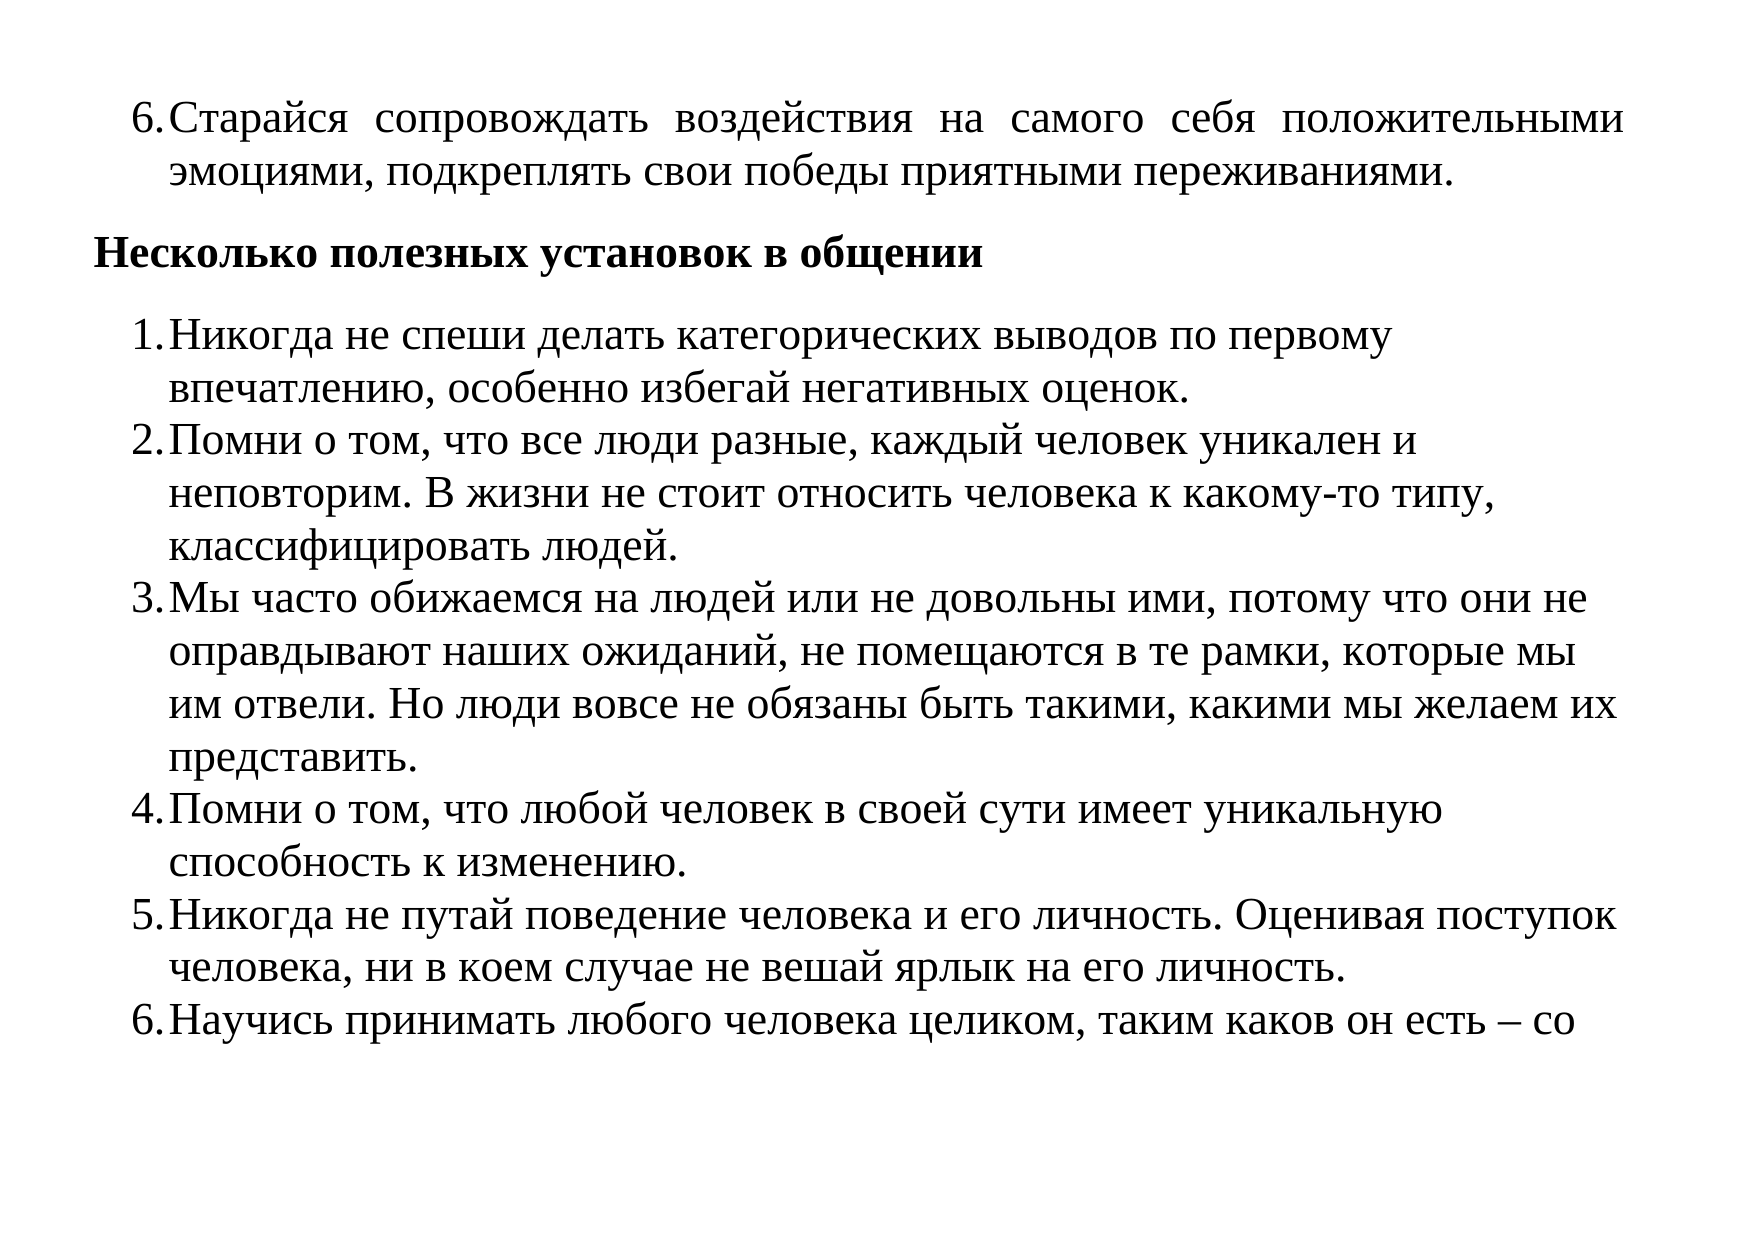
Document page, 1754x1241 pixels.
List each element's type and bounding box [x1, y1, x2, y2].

table_header [92, 89, 1627, 1046]
